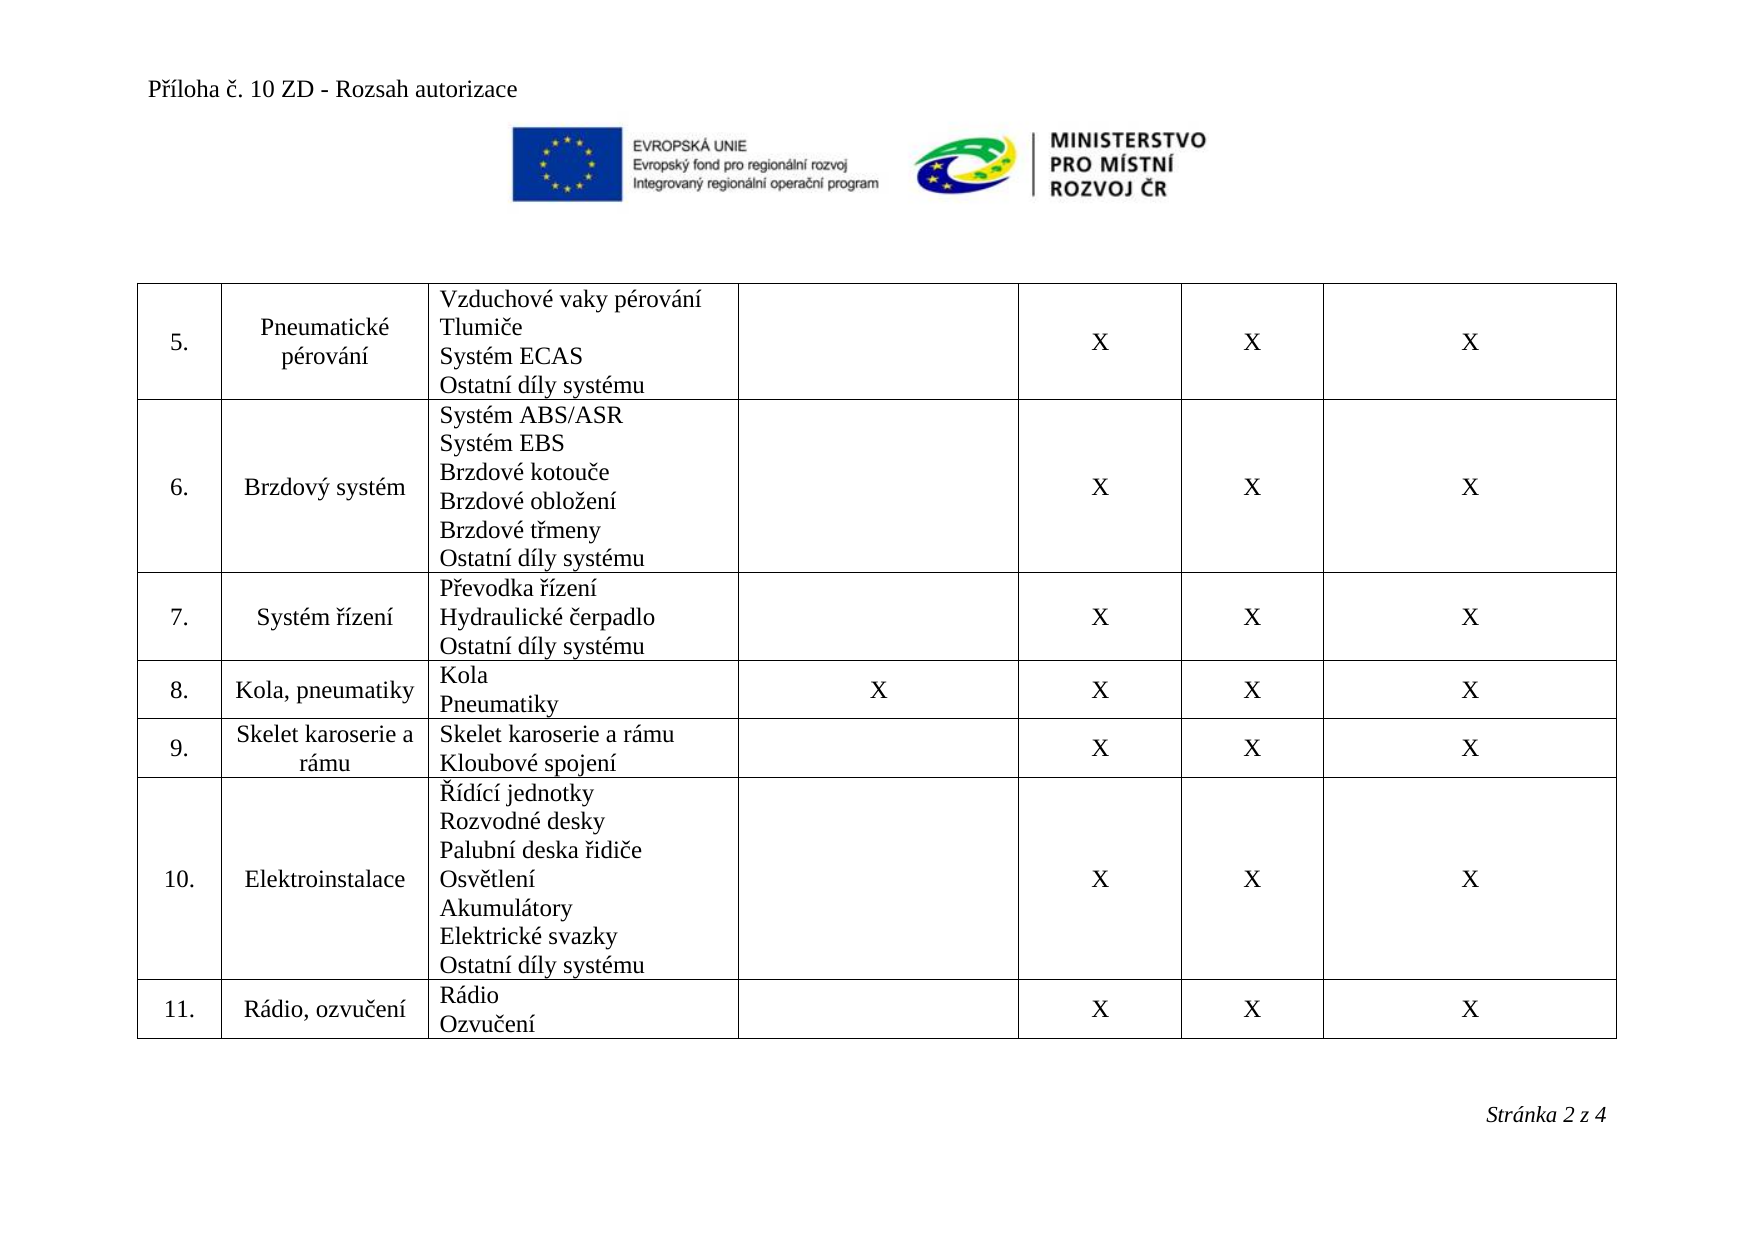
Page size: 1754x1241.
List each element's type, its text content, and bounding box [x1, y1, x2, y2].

table_cell Skelet karoserie a rámu Kloubové spojení [429, 719, 738, 777]
table_cell Řídící jednotky Rozvodné desky Palubní deska řidiče Osvětlení Akumulátory Elektrické svazky Ostatní díly systému [429, 778, 738, 979]
table_cell Kola Pneumatiky [429, 661, 738, 718]
table_cell Rádio, ozvučení [222, 980, 428, 1037]
table_cell X [1182, 778, 1323, 979]
table_cell X [1324, 719, 1616, 777]
table_cell Systém ABS/ASR Systém EBS Brzdové kotouče Brzdové obložení Brzdové třmeny Ostatní díly systému [429, 400, 738, 572]
table_cell Skelet karoserie a rámu [222, 719, 428, 777]
table_cell X [1182, 573, 1323, 659]
table_cell [739, 980, 1018, 1037]
table_cell X [1182, 400, 1323, 572]
table_cell Brzdový systém [222, 400, 428, 572]
table_cell X [1324, 778, 1616, 979]
table_cell Převodka řízení Hydraulické čerpadlo Ostatní díly systému [429, 573, 738, 659]
table_cell 10. [138, 778, 221, 979]
table_cell X [1019, 573, 1181, 659]
table_cell X [1324, 400, 1616, 572]
table_cell X [1182, 719, 1323, 777]
table_cell [739, 573, 1018, 659]
table_cell Systém řízení [222, 573, 428, 659]
table_cell X [1019, 778, 1181, 979]
table_cell X [1019, 284, 1181, 399]
table_cell [739, 719, 1018, 777]
table_cell Pneumatické pérování [222, 284, 428, 399]
table_cell X [1182, 284, 1323, 399]
table_cell X [1019, 400, 1181, 572]
table_cell 8. [138, 661, 221, 718]
table_cell Elektroinstalace [222, 778, 428, 979]
table_cell X [1182, 980, 1323, 1037]
table_cell [739, 778, 1018, 979]
table_cell 5. [138, 284, 221, 399]
table_cell X [1019, 719, 1181, 777]
table_cell X [1324, 980, 1616, 1037]
table_cell 7. [138, 573, 221, 659]
table_cell 11. [138, 980, 221, 1037]
table_cell X [739, 661, 1018, 718]
table_cell X [1324, 284, 1616, 399]
table_cell X [1182, 661, 1323, 718]
table_cell 6. [138, 400, 221, 572]
table_cell 9. [138, 719, 221, 777]
table_cell [739, 400, 1018, 572]
table_cell [739, 284, 1018, 399]
table_cell X [1019, 980, 1181, 1037]
table_cell X [1324, 661, 1616, 718]
table_cell Vzduchové vaky pérování Tlumiče Systém ECAS Ostatní díly systému [429, 284, 738, 399]
table_cell Kola, pneumatiky [222, 661, 428, 718]
table_cell X [1019, 661, 1181, 718]
picture [488, 102, 1229, 226]
table_cell X [1324, 573, 1616, 659]
table_cell Rádio Ozvučení [429, 980, 738, 1037]
